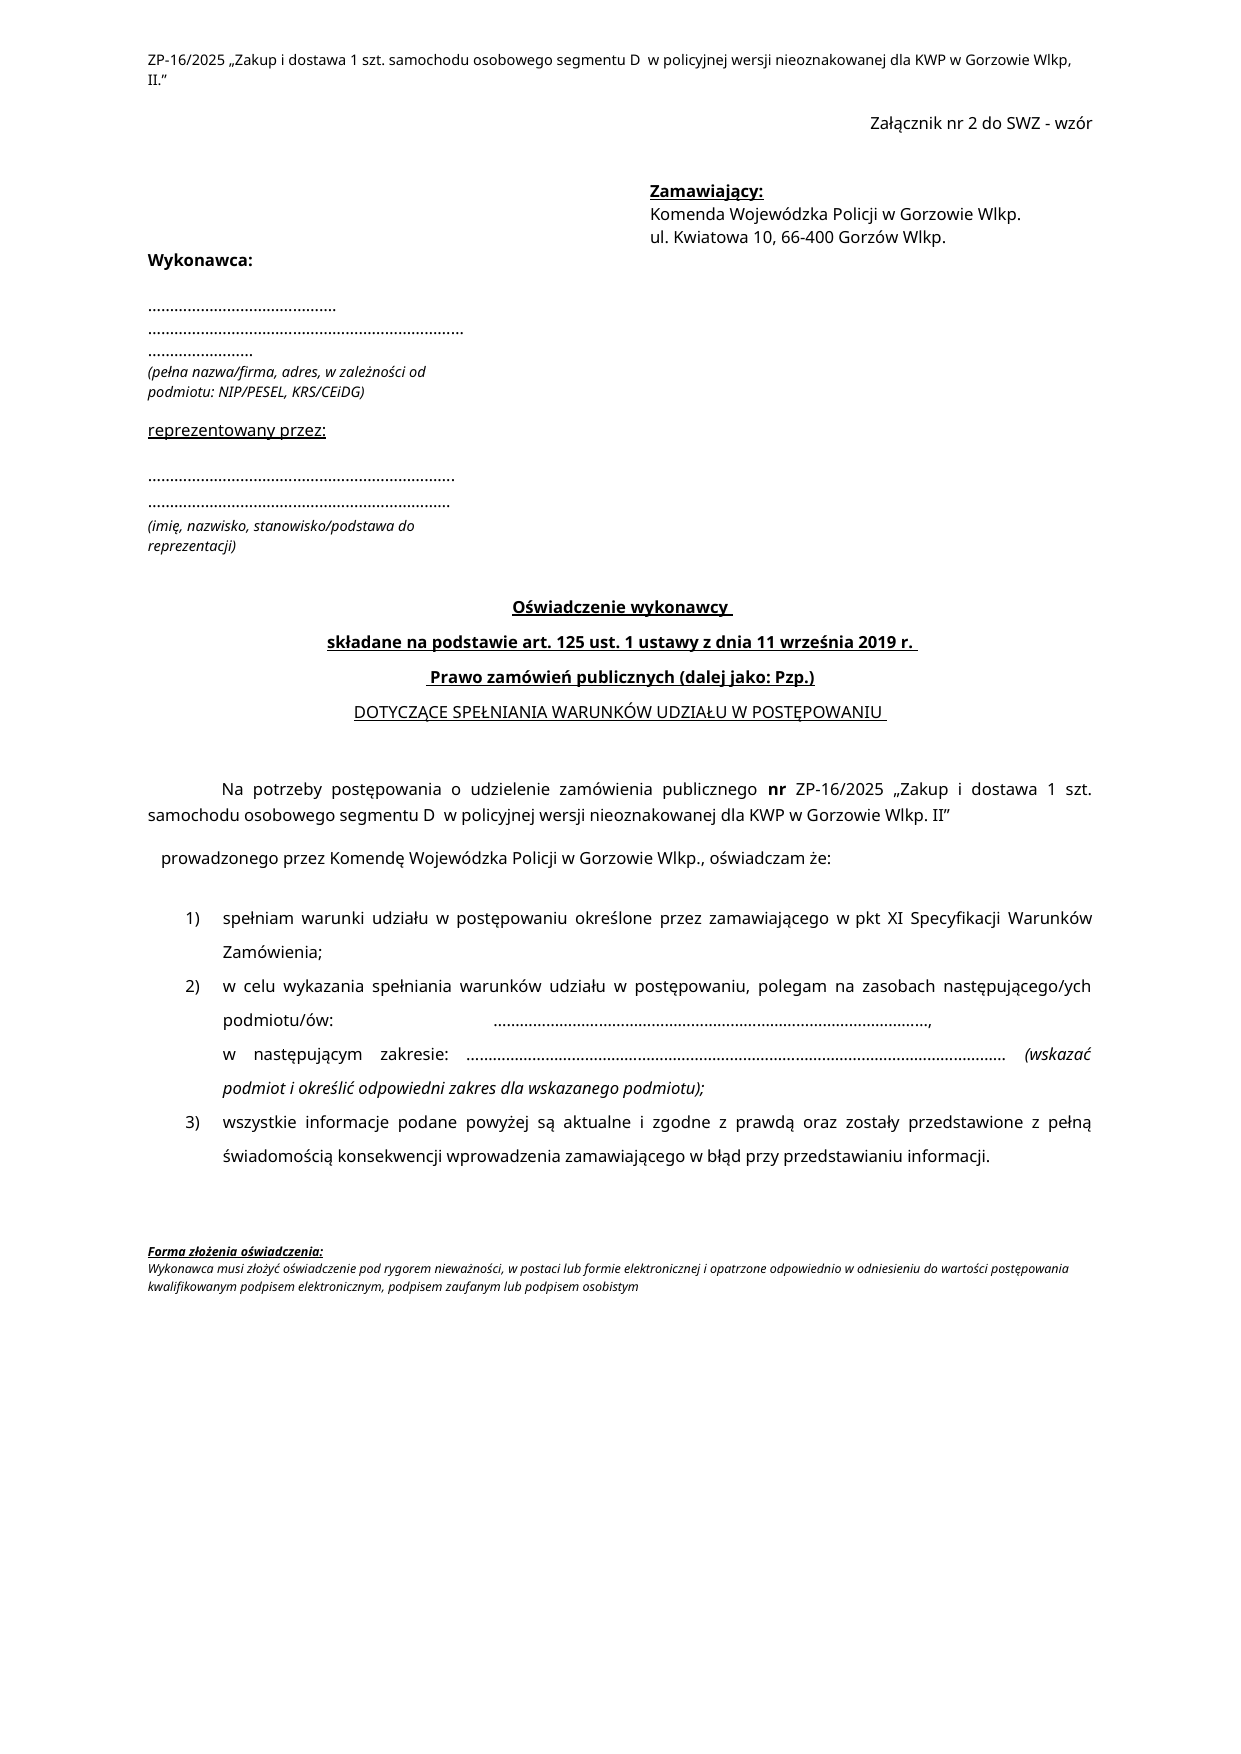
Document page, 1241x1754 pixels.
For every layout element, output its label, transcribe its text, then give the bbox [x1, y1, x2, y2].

text prowadzonego przez Komendę Wojewódzka Policji w Gorzowie Wlkp., oświadczam że: [148, 846, 1092, 869]
text Wykonawca musi złożyć oświadczenie pod rygorem nieważności, w postaci lub formie elektronicznej i opatrzone odpowiednio w odniesieniu do wartości postępowania kwalifikowanym podpisem elektronicznym, podpisem zaufanym lub podpisem osobistym [148, 1260, 1092, 1296]
text …………………………………….…………………………………………………………………………………… [148, 294, 472, 362]
text Forma złożenia oświadczenia: [148, 1243, 1092, 1260]
text …………………………………………………………….…………………………………………………………… [148, 464, 472, 512]
text (pełna nazwa/firma, adres, w zależności od podmiotu: NIP/PESEL, KRS/CEiDG) [148, 362, 472, 402]
text Załącznik nr 2 do SWZ - wzór [148, 112, 1092, 135]
text DOTYCZĄCE SPEŁNIANIA WARUNKÓW UDZIAŁU W POSTĘPOWANIU [148, 701, 1092, 752]
text Zamawiający: [148, 180, 1092, 203]
text Wykonawca: [148, 248, 1092, 271]
text reprezentowany przez: [148, 418, 1092, 441]
text Oświadczenie wykonawcy [148, 595, 1092, 618]
text Prawo zamówień publicznych (dalej jako: Pzp.) [148, 666, 1092, 688]
list w celu wykazania spełniania warunków udziału w postępowaniu, polegam na zasobach następującego/ych podmiotu/ów: ………………………………………………………………………………………, w następującym zakresie: …………………………………………………………………………………………………………… (wskazać podmiot i określić odpowiedni zakres dla wskazanego podmiotu); [185, 975, 1092, 1099]
text ul. Kwiatowa 10, 66-400 Gorzów Wlkp. [133, 226, 1092, 248]
list wszystkie informacje podane powyżej są aktualne i zgodne z prawdą oraz zostały przedstawione z pełną świadomością konsekwencji wprowadzenia zamawiającego w błąd przy przedstawianiu informacji. [185, 1111, 1092, 1168]
text (imię, nazwisko, stanowisko/podstawa do reprezentacji) [148, 516, 472, 556]
text Komenda Wojewódzka Policji w Gorzowie Wlkp. [133, 203, 1092, 226]
text składane na podstawie art. 125 ust. 1 ustawy z dnia 11 września 2019 r. [148, 631, 1092, 653]
text Na potrzeby postępowania o udzielenie zamówienia publicznego nr ZP-16/2025 „Zakup i dostawa 1 szt. samochodu osobowego segmentu D w policyjnej wersji nieoznakowanej dla KWP w Gorzowie Wlkp. II” [148, 778, 1092, 826]
list spełniam warunki udziału w postępowaniu określone przez zamawiającego w pkt XI Specyfikacji Warunków Zamówienia; [185, 907, 1092, 963]
